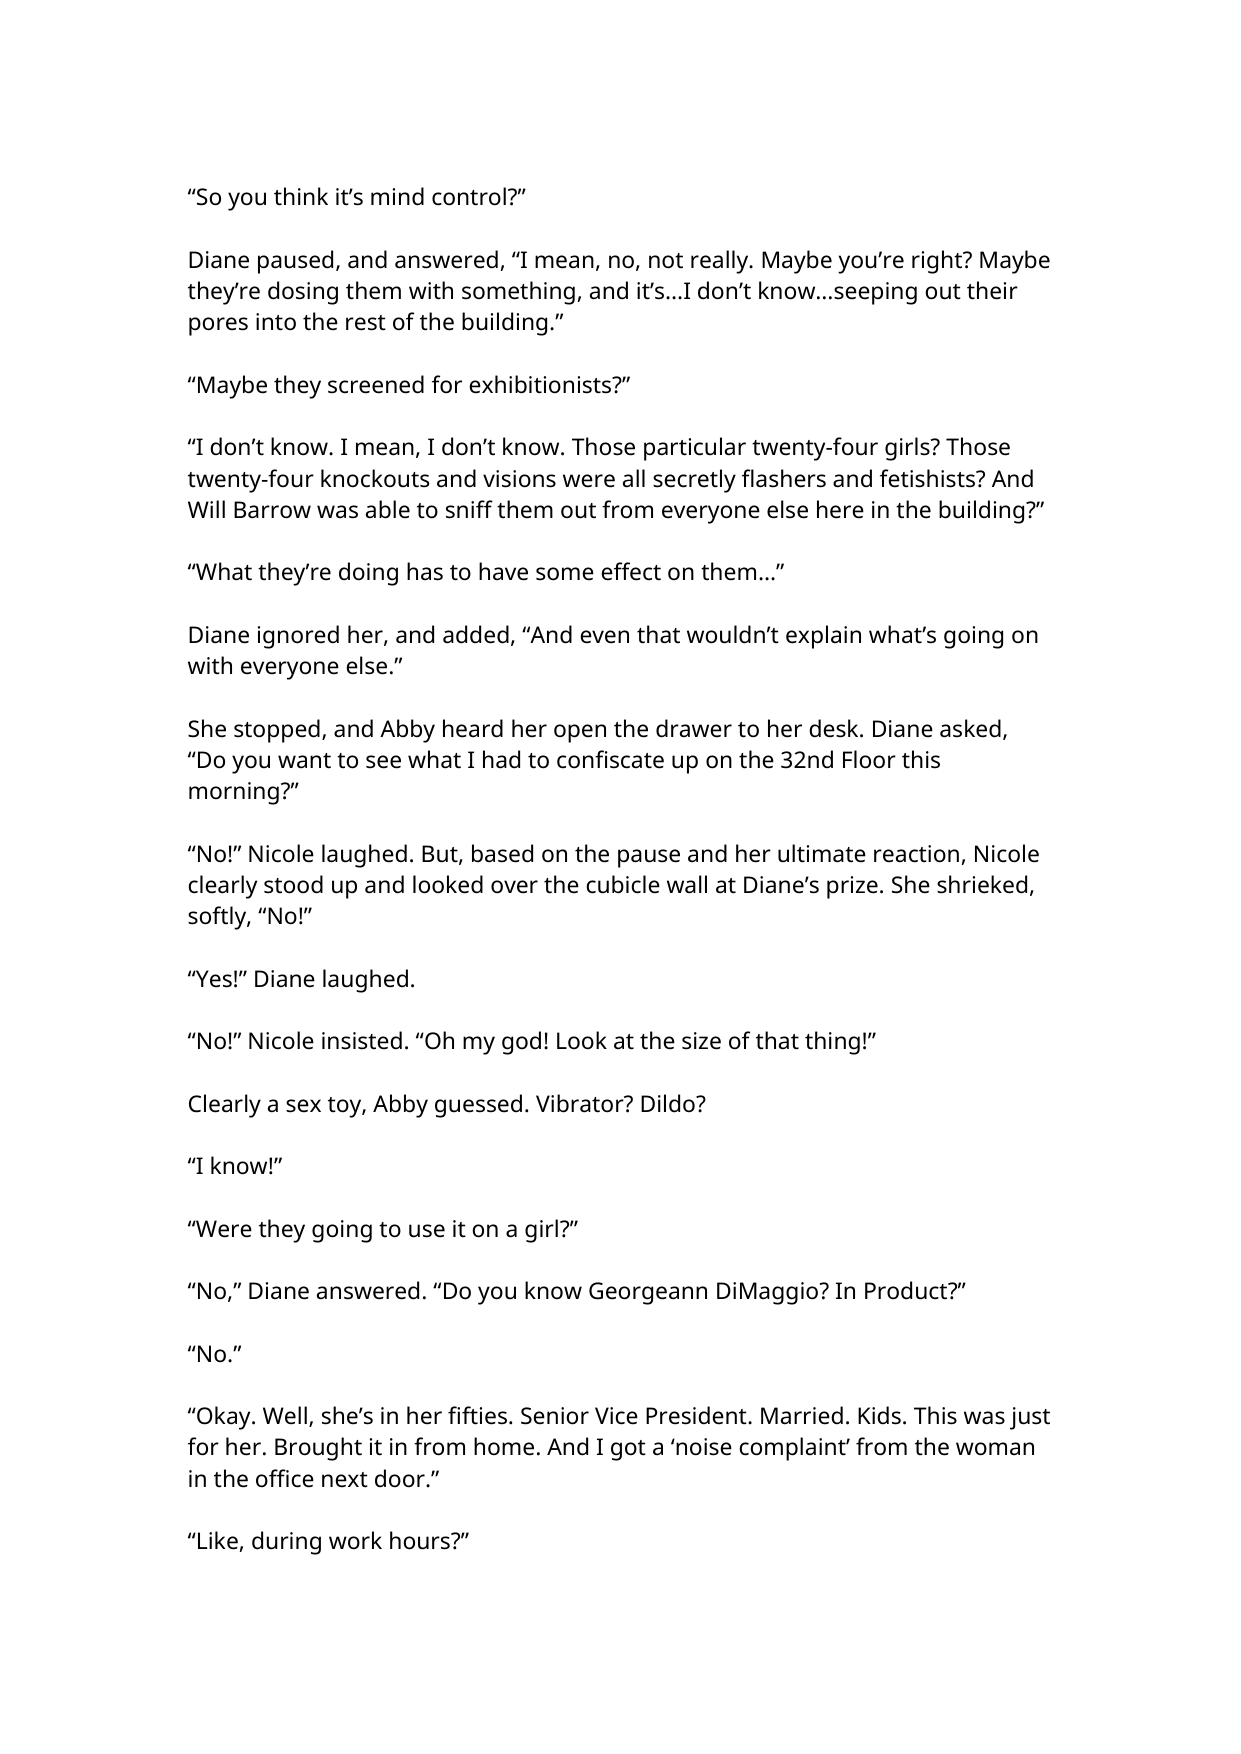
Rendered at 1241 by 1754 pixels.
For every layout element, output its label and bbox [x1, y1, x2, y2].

text [187, 150, 1053, 1587]
